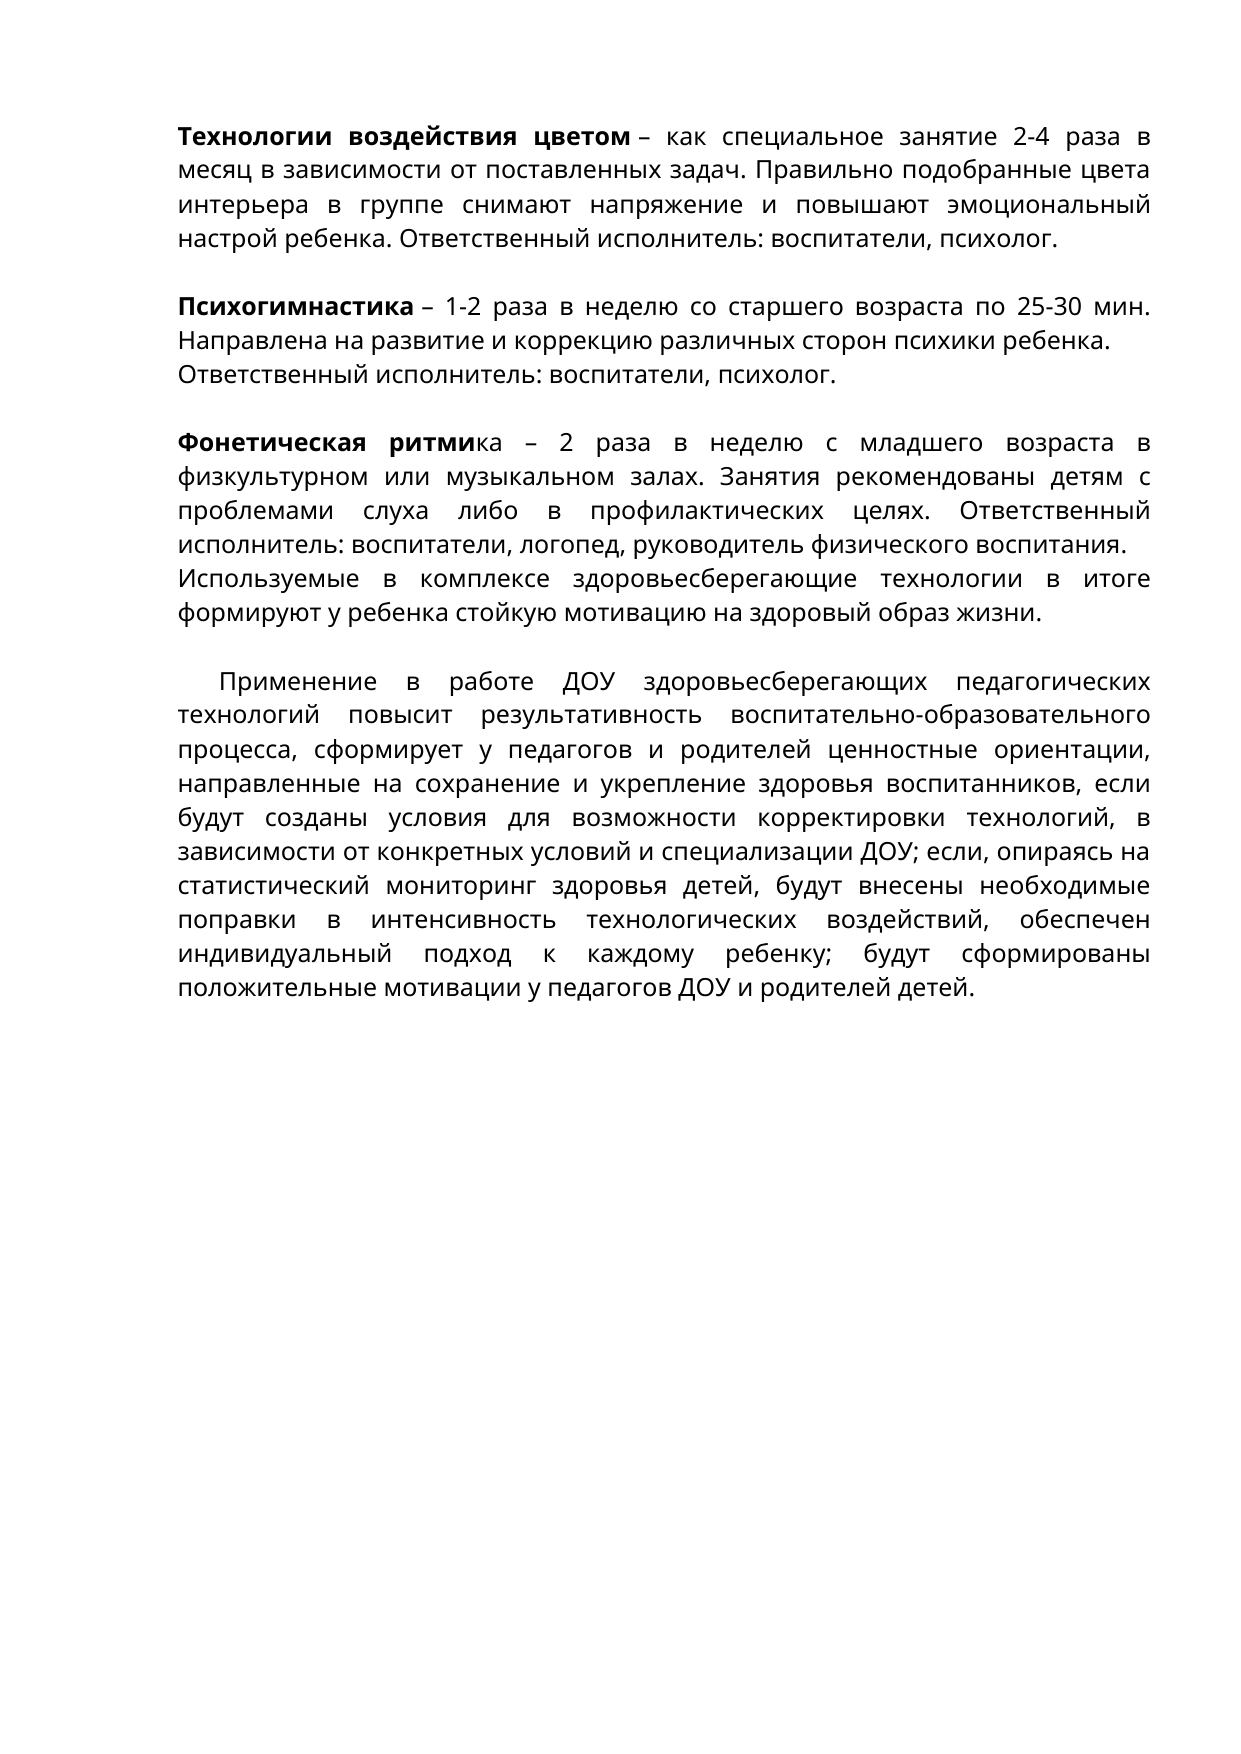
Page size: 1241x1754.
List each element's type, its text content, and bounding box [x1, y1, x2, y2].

text Психогимнастика – 1-2 раза в неделю со старшего возраста по 25-30 мин. Направлена на развитие и коррекцию различных сторон психики ребенка. [177, 288, 1152, 357]
text Ответственный исполнитель: воспитатели, психолог. [177, 357, 1152, 391]
text Применение в работе ДОУ здоровьесберегающих педагогических технологий повысит результативность воспитательно-образовательного процесса, сформирует у педагогов и родителей ценностные ориентации, направленные на сохранение и укрепление здоровья воспитанников, если будут созданы условия для возможности корректировки технологий, в зависимости от конкретных условий и специализации ДОУ; если, опираясь на статистический мониторинг здоровья детей, будут внесены необходимые поправки в интенсивность технологических воздействий, обеспечен индивидуальный подход к каждому ребенку; будут сформированы положительные мотивации у педагогов ДОУ и родителей детей. [177, 663, 1152, 1004]
text Фонетическая ритмика – 2 раза в неделю с младшего возраста в физкультурном или музыкальном залах. Занятия рекомендованы детям с проблемами слуха либо в профилактических целях. Ответственный исполнитель: воспитатели, логопед, руководитель физического воспитания. [177, 425, 1152, 561]
text Используемые в комплексе здоровьесберегающие технологии в итоге формируют у ребенка стойкую мотивацию на здоровый образ жизни. [177, 561, 1152, 629]
text Технологии воздействия цветом – как специальное занятие 2-4 раза в месяц в зависимости от поставленных задач. Правильно подобранные цвета интерьера в группе снимают напряжение и повышают эмоциональный настрой ребенка. Ответственный исполнитель: воспитатели, психолог. [177, 118, 1152, 254]
